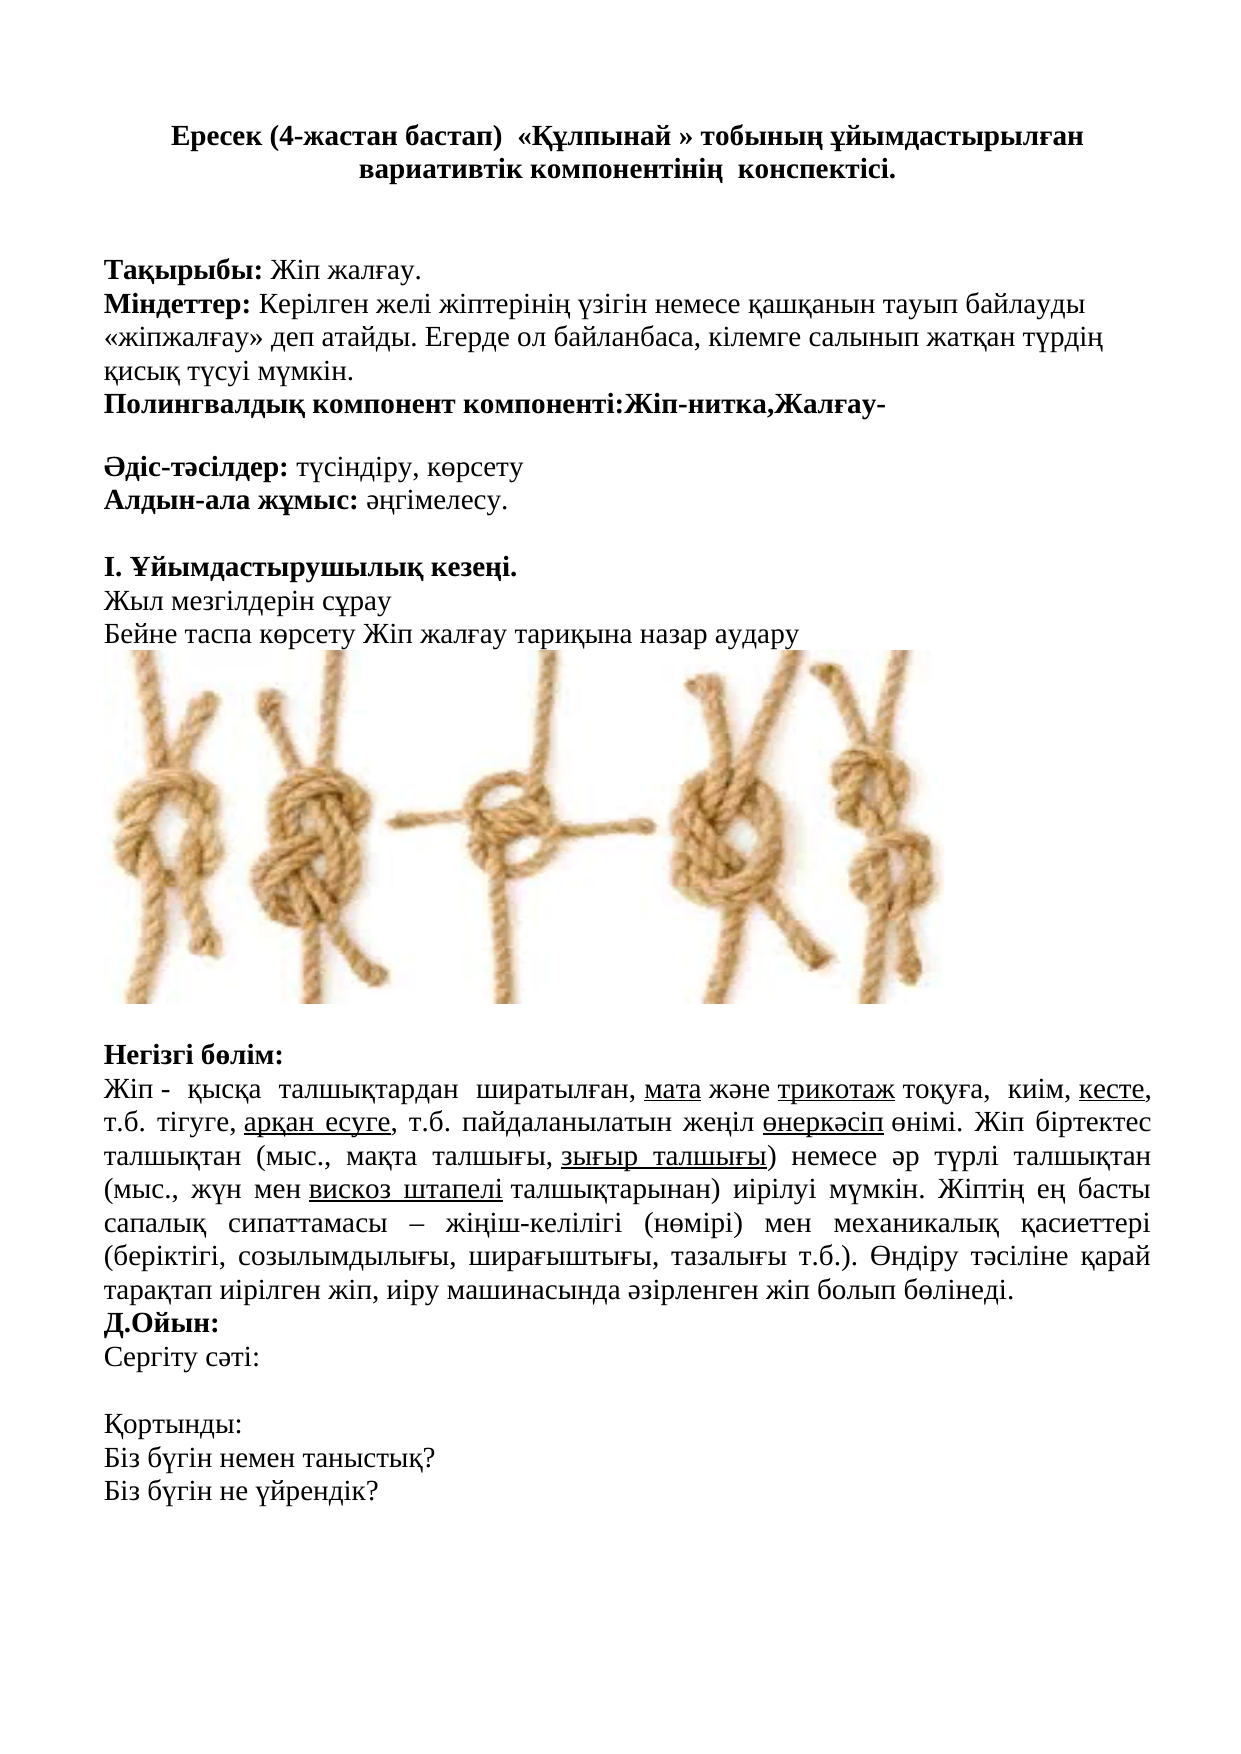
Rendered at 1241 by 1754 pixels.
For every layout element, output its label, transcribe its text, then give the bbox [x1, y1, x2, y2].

text Біз бүгін не үйрендік? [103, 1473, 1152, 1507]
text Бейне таспа көрсету Жіп жалғау тариқына назар аудару [103, 616, 1152, 650]
text Жыл мезгілдерін сұрау [103, 583, 1152, 616]
text Қортынды: [103, 1406, 1152, 1440]
text Полингвалдық компонент компоненті:Жіп-нитка,Жалғау- [103, 386, 1152, 420]
text Д.Ойын: [103, 1306, 1152, 1339]
text Міндеттер: Керілген желі жіптерінің үзігін немесе қашқанын тауып байлауды «жіпжалғау» деп атайды. Егерде ол байланбаса, кілемге салынып жатқан түрдің қисық түсуі мүмкін. [103, 286, 1152, 386]
text Алдын-ала жұмыс: әңгімелесу. [103, 482, 1152, 516]
text Тақырыбы: Жіп жалғау. [103, 252, 1152, 286]
text І. Ұйымдастырушылық кезеңі. [103, 549, 1152, 583]
text Ересек (4-жастан бастап) «Құлпынай » тобының ұйымдастырылған вариативтік компонентінің конспектісі. [103, 118, 1152, 185]
text Негізгі бөлім: [103, 1037, 1152, 1071]
text Біз бүгін немен таныстық? [103, 1440, 1152, 1473]
text Әдіс-тәсілдер: түсіндіру, көрсету [103, 449, 1152, 482]
text Сергіту сәті: [103, 1339, 1152, 1373]
picture [103, 650, 945, 1004]
text Жіп - қысқа талшықтардан ширатылған, мата және трикотаж тоқуға, киім, кесте, т.б. тігуге, арқан есуге, т.б. пайдаланылатын жеңіл өнеркәсіп өнімі. Жіп біртектес талшықтан (мыс., мақта талшығы, зығыр талшығы) немесе әр түрлі талшықтан (мыс., жүн мен вискоз штапелі талшықтарынан) иірілуі мүмкін. Жіптің ең басты сапалық сипаттамасы – жіңіш-келілігі (нөмірі) мен механикалық қасиеттері (беріктігі, созылымдылығы, ширағыштығы, тазалығы т.б.). Өндіру тәсіліне қарай тарақтап иірілген жіп, иіру машинасында әзірленген жіп болып бөлінеді. [103, 1071, 1152, 1306]
